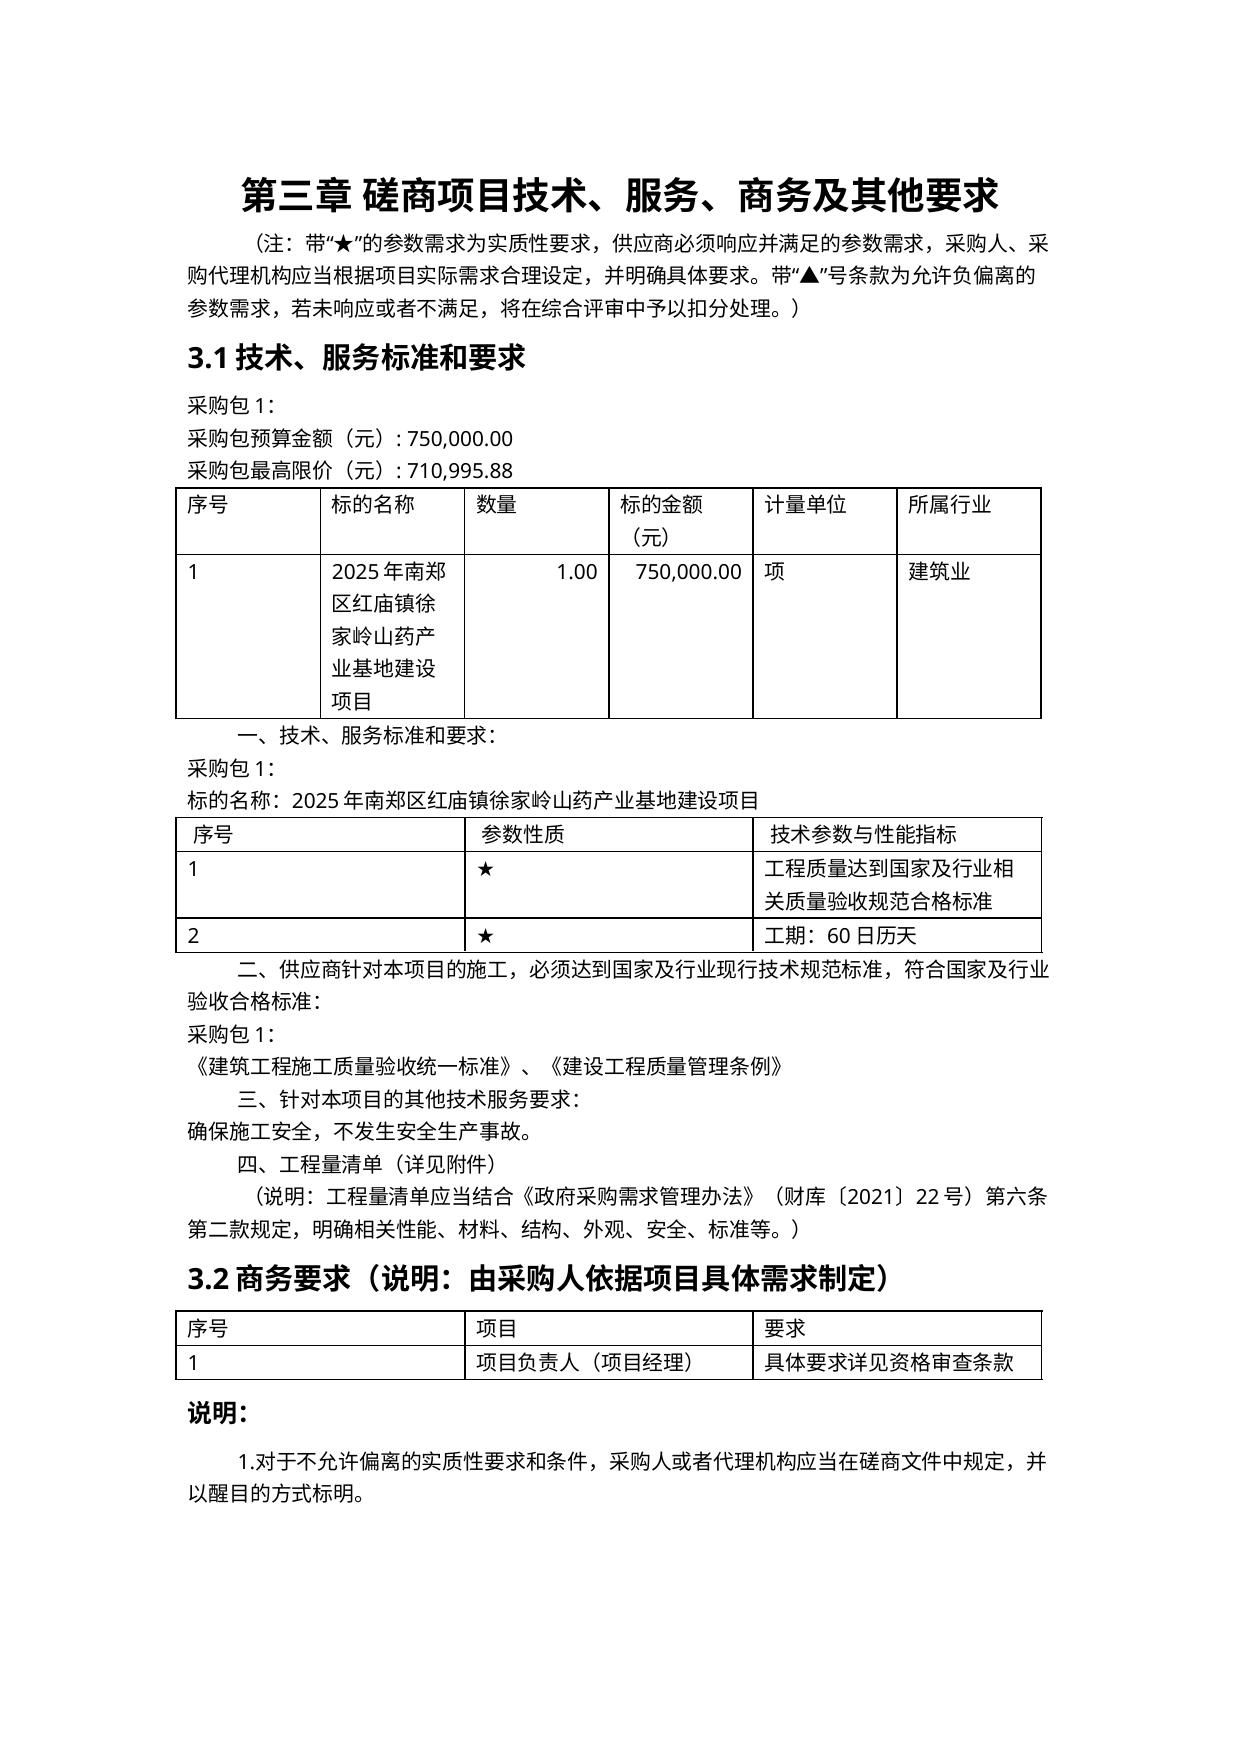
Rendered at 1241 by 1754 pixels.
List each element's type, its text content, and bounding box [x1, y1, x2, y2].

text 3.1技术、服务标准和要求 [187, 324, 1053, 389]
table_header 技术参数与性能指标 [754, 818, 1041, 851]
table_cell 2 [177, 919, 464, 951]
text 《建筑工程施工质量验收统一标准》、《建设工程质量管理条例》 [187, 1050, 1053, 1083]
table_header 序号 [177, 818, 464, 851]
table_cell 项 [754, 555, 896, 718]
table_header 项目 [466, 1312, 752, 1344]
table_header 标的名称 [321, 489, 464, 553]
text 采购包最高限价（元）: 710,995.88 [187, 454, 1053, 487]
table_header 序号 [177, 1312, 464, 1344]
text 采购包1： [187, 389, 1053, 422]
table_header 标的金额 （元） [610, 489, 752, 553]
text 采购包1： [187, 752, 1053, 784]
text 确保施工安全，不发生安全生产事故。 [187, 1115, 1053, 1148]
table_cell ★ [466, 852, 752, 917]
text 第三章 磋商项目技术、服务、商务及其他要求 [187, 162, 1053, 227]
table_header 所属行业 [898, 489, 1040, 553]
text （注：带“★”的参数需求为实质性要求，供应商必须响应并满足的参数需求，采购人、采购代理机构应当根据项目实际需求合理设定，并明确具体要求。带“▲”号条款为允许负偏离的参数需求，若未响应或者不满足，将在综合评审中予以扣分处理。） [187, 227, 1053, 324]
text 四、工程量清单（详见附件） [187, 1148, 1053, 1180]
text 1.对于不允许偏离的实质性要求和条件，采购人或者代理机构应当在磋商文件中规定，并以醒目的方式标明。 [187, 1445, 1053, 1510]
text 一、技术、服务标准和要求： [187, 719, 1053, 752]
table_cell 1 [177, 555, 320, 718]
table_cell 具体要求详见资格审查条款 [754, 1346, 1041, 1378]
table_header 数量 [465, 489, 608, 553]
text 三、针对本项目的其他技术服务要求： [187, 1083, 1053, 1115]
table_cell ★ [466, 919, 752, 951]
text 二、供应商针对本项目的施工，必须达到国家及行业现行技术规范标准，符合国家及行业验收合格标准： [187, 953, 1053, 1018]
text 说明： [187, 1380, 1053, 1445]
table_cell 项目负责人（项目经理） [466, 1346, 752, 1378]
table_cell 1 [177, 1346, 464, 1378]
text （说明：工程量清单应当结合《政府采购需求管理办法》（财库〔2021〕22号）第六条第二款规定，明确相关性能、材料、结构、外观、安全、标准等。） [187, 1180, 1053, 1245]
table_header 计量单位 [754, 489, 896, 553]
table_header 序号 [177, 489, 320, 553]
table_cell 1 [177, 852, 464, 917]
table_cell 工程质量达到国家及行业相关质量验收规范合格标准 [754, 852, 1041, 917]
table_cell 工期：60日历天 [754, 919, 1041, 951]
table_header 参数性质 [466, 818, 752, 851]
table_header 要求 [754, 1312, 1041, 1344]
table_cell 750,000.00 [610, 555, 752, 718]
text 采购包1： [187, 1018, 1053, 1050]
text 标的名称：2025年南郑区红庙镇徐家岭山药产业基地建设项目 [187, 784, 1053, 817]
table_cell 1.00 [465, 555, 608, 718]
table_cell 建筑业 [898, 555, 1040, 718]
table_cell 2025年南郑区红庙镇徐家岭山药产业基地建设项目 [321, 555, 464, 718]
text 采购包预算金额（元）: 750,000.00 [187, 422, 1053, 454]
text 3.2商务要求（说明：由采购人依据项目具体需求制定） [187, 1245, 1053, 1310]
